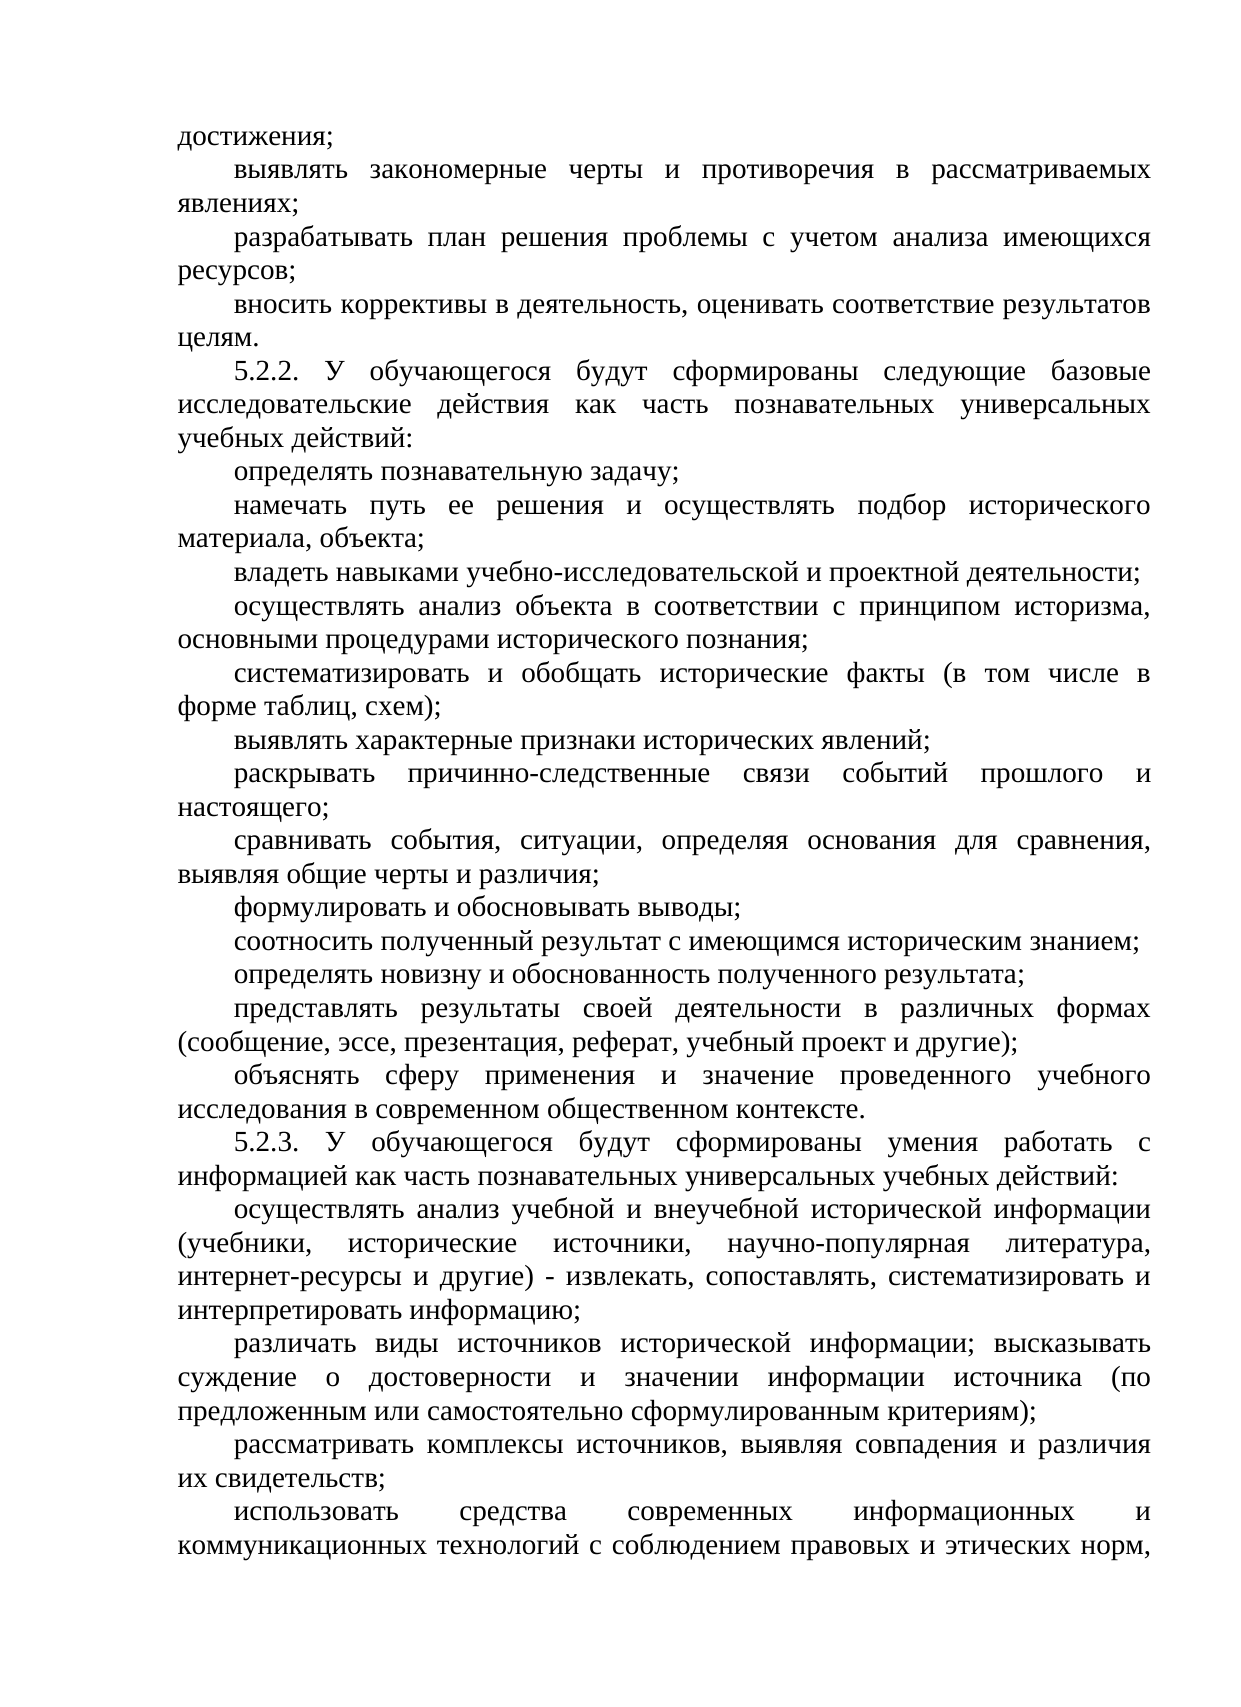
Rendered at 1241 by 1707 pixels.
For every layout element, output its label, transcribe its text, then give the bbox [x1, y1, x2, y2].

text определять познавательную задачу; [177, 453, 1152, 487]
text определять новизну и обоснованность полученного результата; [177, 957, 1152, 990]
text владеть навыками учебно-исследовательской и проектной деятельности; [177, 554, 1152, 588]
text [177, 118, 1152, 152]
text выявлять характерные признаки исторических явлений; [177, 722, 1152, 755]
text соотносить полученный результат с имеющимся историческим знанием; [177, 923, 1152, 957]
text рассматривать комплексы источников, выявляя совпадения и различия их свидетельств; [177, 1426, 1152, 1493]
text намечать путь ее решения и осуществлять подбор исторического материала, объекта; [177, 487, 1152, 554]
text 5.2.3. У обучающегося будут сформированы умения работать с информацией как часть познавательных универсальных учебных действий: [177, 1124, 1152, 1191]
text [177, 1493, 1152, 1560]
text разрабатывать план решения проблемы с учетом анализа имеющихся ресурсов; [177, 219, 1152, 286]
text формулировать и обосновывать выводы; [177, 889, 1152, 923]
text выявлять закономерные черты и противоречия в рассматриваемых явлениях; [177, 152, 1152, 219]
text раскрывать причинно-следственные связи событий прошлого и настоящего; [177, 755, 1152, 822]
text представлять результаты своей деятельности в различных формах (сообщение, эссе, презентация, реферат, учебный проект и другие); [177, 990, 1152, 1057]
text 5.2.2. У обучающегося будут сформированы следующие базовые исследовательские действия как часть познавательных универсальных учебных действий: [177, 353, 1152, 453]
text осуществлять анализ объекта в соответствии с принципом историзма, основными процедурами исторического познания; [177, 588, 1152, 655]
text осуществлять анализ учебной и внеучебной исторической информации (учебники, исторические источники, научно-популярная литература, интернет-ресурсы и другие) - извлекать, сопоставлять, систематизировать и интерпретировать информацию; [177, 1191, 1152, 1326]
text систематизировать и обобщать исторические факты (в том числе в форме таблиц, схем); [177, 655, 1152, 722]
text различать виды источников исторической информации; высказывать суждение о достоверности и значении информации источника (по предложенным или самостоятельно сформулированным критериям); [177, 1326, 1152, 1426]
text сравнивать события, ситуации, определяя основания для сравнения, выявляя общие черты и различия; [177, 822, 1152, 889]
text вносить коррективы в деятельность, оценивать соответствие результатов целям. [177, 286, 1152, 353]
text объяснять сферу применения и значение проведенного учебного исследования в современном общественном контексте. [177, 1057, 1152, 1124]
